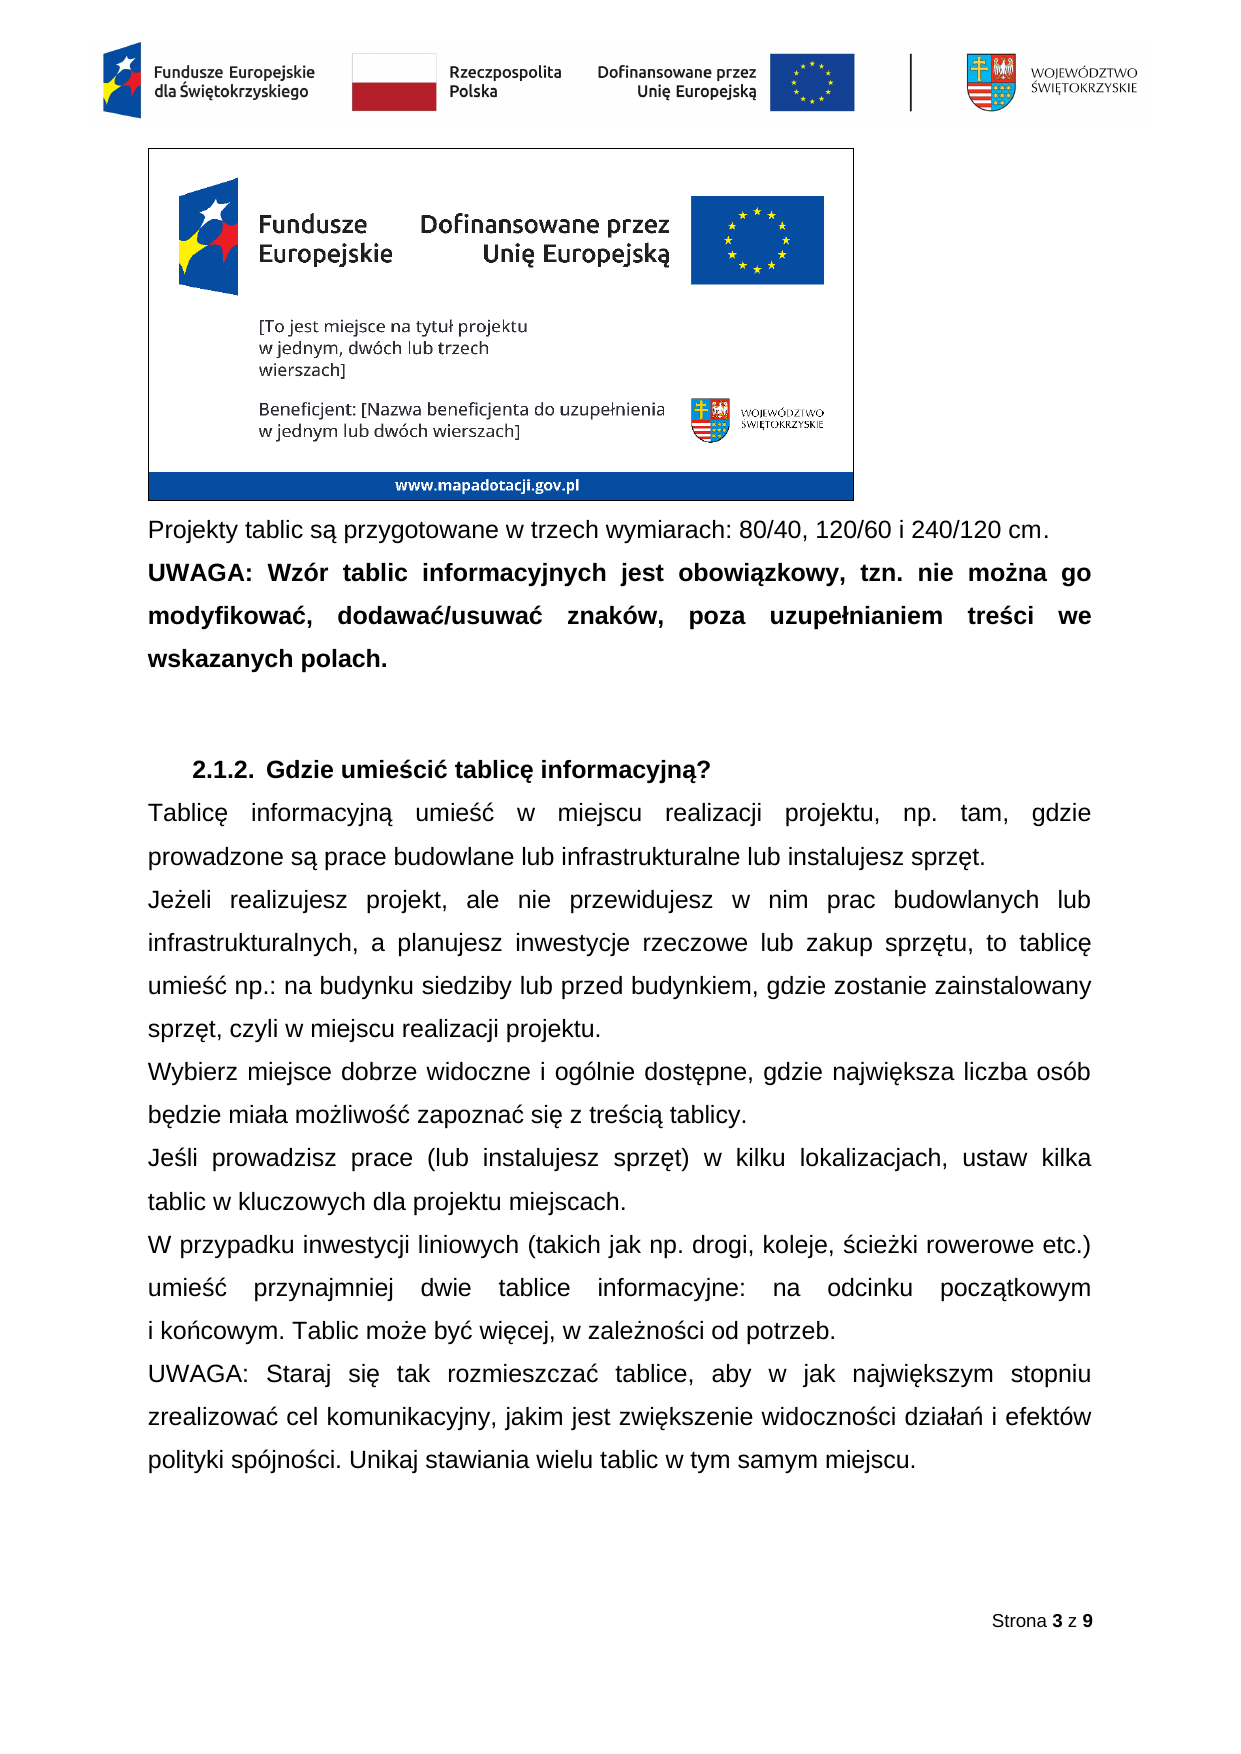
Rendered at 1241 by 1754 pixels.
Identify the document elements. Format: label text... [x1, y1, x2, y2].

text Projekty tablic są przygotowane w trzech wymiarach: 80/40, 120/60 i 240/120 cm. [148, 515, 1093, 543]
text W przypadku inwestycji liniowych (takich jak np. drogi, koleje, ścieżki rowerowe etc.) umieść przynajmniej dwie tablice informacyjne: na odcinku początkowym i końcowym. Tablic może być więcej, w zależności od potrzeb. [148, 1230, 1093, 1345]
text Wybierz miejsce dobrze widoczne i ogólnie dostępne, gdzie największa liczba osób będzie miała możliwość zapoznać się z treścią tablicy. [148, 1057, 1093, 1129]
subtitle Gdzie umieścić tablicę informacyjną? [192, 755, 1093, 784]
picture [149, 149, 853, 500]
text UWAGA: Staraj się tak rozmieszczać tablice, aby w jak największym stopniu zrealizować cel komunikacyjny, jakim jest zwiększenie widoczności działań i efektów polityki spójności. Unikaj stawiania wielu tablic w tym samym miejscu. [148, 1359, 1093, 1474]
text Tablicę informacyjną umieść w miejscu realizacji projektu, np. tam, gdzie prowadzone są prace budowlane lub infrastrukturalne lub instalujesz sprzęt. [148, 798, 1093, 870]
picture [88, 38, 1152, 122]
text Jeśli prowadzisz prace (lub instalujesz sprzęt) w kilku lokalizacjach, ustaw kilka tablic w kluczowych dla projektu miejscach. [148, 1143, 1093, 1215]
text Jeżeli realizujesz projekt, ale nie przewidujesz w nim prac budowlanych lub infrastrukturalnych, a planujesz inwestycje rzeczowe lub zakup sprzętu, to tablicę umieść np.: na budynku siedziby lub przed budynkiem, gdzie zostanie zainstalowany sprzęt, czyli w miejscu realizacji projektu. [148, 885, 1093, 1043]
text UWAGA: Wzór tablic informacyjnych jest obowiązkowy, tzn. nie można go modyfikować, dodawać/usuwać znaków, poza uzupełnianiem treści we wskazanych polach. [148, 558, 1093, 673]
